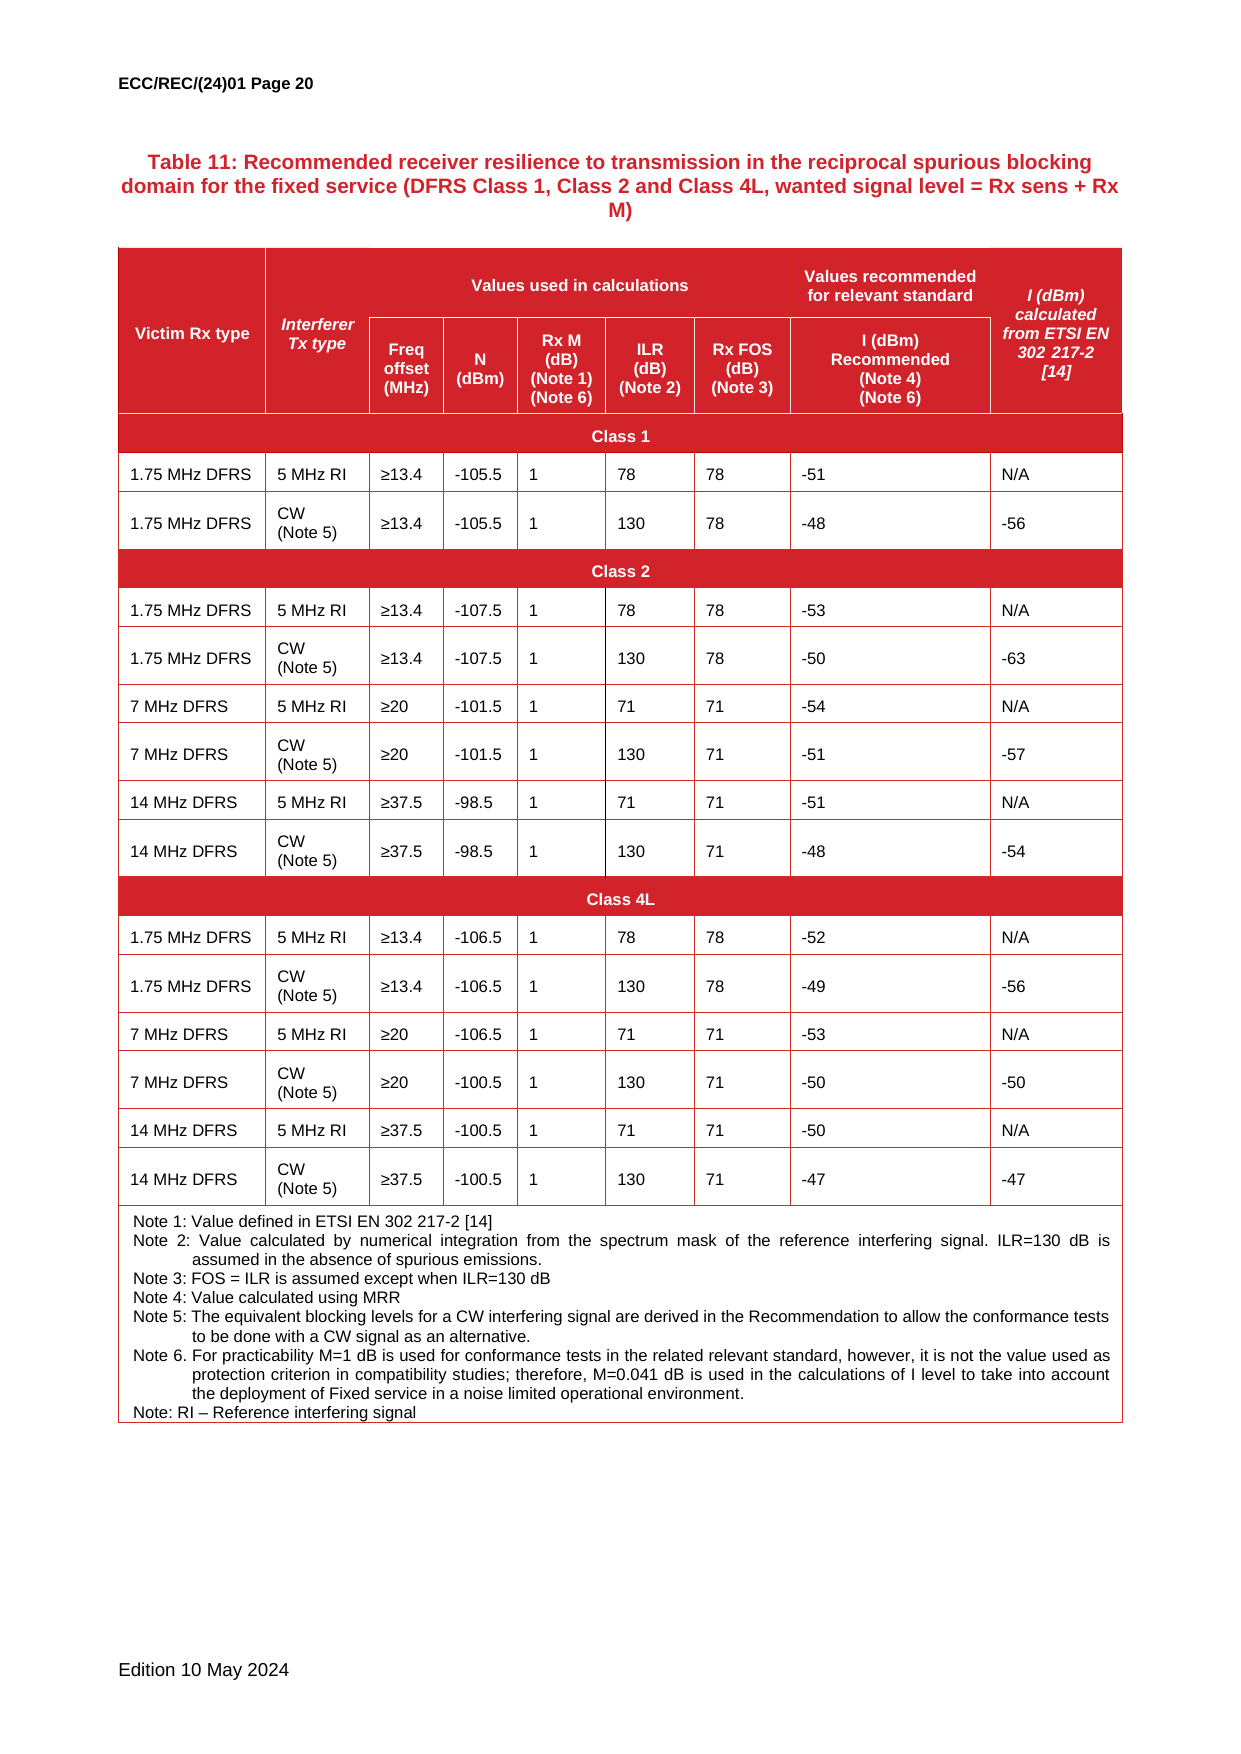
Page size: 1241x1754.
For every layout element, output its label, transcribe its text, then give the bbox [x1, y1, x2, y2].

table_cell 5 MHz RI [266, 916, 369, 954]
table_cell CW (Note 5) [266, 820, 369, 876]
table_cell -52 [791, 916, 990, 954]
table_cell 130 [606, 1051, 694, 1108]
table_cell 78 [606, 588, 694, 626]
table_cell 7 MHz DFRS [119, 685, 265, 722]
table_cell 7 MHz DFRS [119, 1051, 265, 1108]
table_cell ≥37.5 [370, 781, 443, 819]
table_cell -49 [791, 955, 990, 1012]
table_cell Note 1: Value defined in ETSI EN 302 217-2 [14] Note 2: Value calculated by numerical integration from the spectrum mask of the reference interfering signal. ILR=130 dB is assumed in the absence of spurious emissions. Note 3: FOS = ILR is assumed except when ILR=130 dB Note 4: Value calculated using MRR Note 5: The equivalent blocking levels for a CW interfering signal are derived in the Recommendation to allow the conformance tests to be done with a CW signal as an alternative. Note 6. For practicability M=1 dB is used for conformance tests in the related relevant standard, however, it is not the value used as protection criterion in compatibility studies; therefore, M=0.041 dB is used in the calculations of I level to take into account the deployment of Fixed service in a noise limited operational environment. Note: RI – Reference interfering signal [119, 1206, 1122, 1422]
table_cell -107.5 [444, 627, 517, 683]
table_cell 1 [518, 685, 605, 722]
table_cell 5 MHz RI [266, 1013, 369, 1050]
table_cell -54 [791, 685, 990, 722]
table_header Interferer Tx type [266, 248, 369, 413]
table_cell 1 [518, 820, 605, 876]
table_cell 14 MHz DFRS [119, 781, 265, 819]
table_cell N/A [991, 1109, 1122, 1147]
table_cell 130 [606, 955, 694, 1012]
table_cell ≥20 [370, 723, 443, 780]
table_cell 1.75 MHz DFRS [119, 627, 265, 683]
table_cell -54 [991, 820, 1122, 876]
table_cell ≥13.4 [370, 916, 443, 954]
table_cell -53 [791, 1013, 990, 1050]
table_cell -57 [991, 723, 1122, 780]
table_cell -101.5 [444, 685, 517, 722]
table_cell 78 [695, 492, 790, 548]
table_cell -106.5 [444, 1013, 517, 1050]
table_cell 1.75 MHz DFRS [119, 453, 265, 491]
table_cell 71 [695, 1148, 790, 1204]
table_cell 78 [606, 916, 694, 954]
table_cell -101.5 [444, 723, 517, 780]
table_cell -63 [991, 627, 1122, 683]
table_cell CW (Note 5) [266, 723, 369, 780]
table_cell 1 [518, 955, 605, 1012]
table_cell CW (Note 5) [266, 955, 369, 1012]
table_cell 1 [518, 781, 605, 819]
table_cell 5 MHz RI [266, 781, 369, 819]
table_cell Rx FOS (dB) (Note 3) [695, 318, 790, 413]
table_cell 5 MHz RI [266, 588, 369, 626]
table_header Values recommended for relevant standard [791, 248, 990, 317]
table_cell 1 [518, 723, 605, 780]
table_cell -106.5 [444, 916, 517, 954]
table_cell -100.5 [444, 1148, 517, 1204]
table_cell 1 [518, 492, 605, 548]
table_cell 78 [695, 627, 790, 683]
table_cell 7 MHz DFRS [119, 1013, 265, 1050]
table_cell ≥37.5 [370, 1148, 443, 1204]
table_cell 1.75 MHz DFRS [119, 492, 265, 548]
table_header Victim Rx type [119, 248, 265, 413]
table_cell N/A [991, 588, 1122, 626]
table_cell N (dBm) [444, 318, 517, 413]
table_cell 130 [606, 723, 694, 780]
table_cell 5 MHz RI [266, 453, 369, 491]
table_cell -48 [791, 820, 990, 876]
table_cell 5 MHz RI [266, 1109, 369, 1147]
table_cell -105.5 [444, 492, 517, 548]
table_header I (dBm) calculated from ETSI EN 302 217-2 [14] [991, 248, 1122, 413]
table_cell 71 [695, 1051, 790, 1108]
table_cell 71 [606, 1013, 694, 1050]
table_cell -50 [791, 1109, 990, 1147]
table_cell 14 MHz DFRS [119, 820, 265, 876]
table_cell 78 [695, 453, 790, 491]
table_cell 1 [518, 1013, 605, 1050]
table_cell 130 [606, 627, 694, 683]
table_cell 1.75 MHz DFRS [119, 588, 265, 626]
table_cell 71 [695, 723, 790, 780]
table_cell -51 [791, 781, 990, 819]
table_cell 5 MHz RI [266, 685, 369, 722]
table_cell 78 [695, 955, 790, 1012]
table_cell Class 2 [119, 550, 1122, 587]
table_cell N/A [991, 781, 1122, 819]
table_cell -50 [991, 1051, 1122, 1108]
table_cell 78 [695, 916, 790, 954]
table_cell 1 [518, 916, 605, 954]
table_cell ILR (dB) (Note 2) [606, 318, 694, 413]
table_header Values used in calculations [370, 248, 790, 317]
table_cell -100.5 [444, 1051, 517, 1108]
table_cell 14 MHz DFRS [119, 1148, 265, 1204]
table_cell -98.5 [444, 820, 517, 876]
table_cell -56 [991, 492, 1122, 548]
table_cell ≥37.5 [370, 1109, 443, 1147]
table_cell 1 [518, 1148, 605, 1204]
table_cell 71 [695, 1109, 790, 1147]
table_cell ≥13.4 [370, 627, 443, 683]
table_cell ≥37.5 [370, 820, 443, 876]
table_cell 1 [518, 1109, 605, 1147]
table_cell -106.5 [444, 955, 517, 1012]
table_cell -47 [791, 1148, 990, 1204]
table_cell 78 [695, 588, 790, 626]
table_cell -107.5 [444, 588, 517, 626]
table_cell 1 [518, 588, 605, 626]
table_cell CW (Note 5) [266, 627, 369, 683]
table_cell -100.5 [444, 1109, 517, 1147]
table_cell -105.5 [444, 453, 517, 491]
table_cell -47 [991, 1148, 1122, 1204]
table_cell -48 [791, 492, 990, 548]
table_cell 71 [606, 685, 694, 722]
table_cell -51 [791, 723, 990, 780]
table_cell -56 [991, 955, 1122, 1012]
table_cell -98.5 [444, 781, 517, 819]
table_cell N/A [991, 1013, 1122, 1050]
table_cell -50 [791, 627, 990, 683]
table_cell 1.75 MHz DFRS [119, 916, 265, 954]
table_cell CW (Note 5) [266, 1148, 369, 1204]
table_cell N/A [991, 685, 1122, 722]
table_cell 1.75 MHz DFRS [119, 955, 265, 1012]
table_cell CW (Note 5) [266, 492, 369, 548]
table_cell ≥20 [370, 1013, 443, 1050]
table_cell 130 [606, 492, 694, 548]
table_cell N/A [991, 453, 1122, 491]
table_cell 71 [695, 685, 790, 722]
table_cell 71 [695, 781, 790, 819]
table_cell -50 [791, 1051, 990, 1108]
table_cell Freq offset (MHz) [370, 318, 443, 413]
table_cell 71 [695, 1013, 790, 1050]
table_cell 78 [606, 453, 694, 491]
table_cell 1 [518, 453, 605, 491]
table_cell ≥20 [370, 1051, 443, 1108]
table_cell Rx M (dB) (Note 1) (Note 6) [518, 318, 605, 413]
table_cell 71 [695, 820, 790, 876]
table_cell ≥20 [370, 685, 443, 722]
table_cell 71 [606, 781, 694, 819]
table_cell ≥13.4 [370, 492, 443, 548]
table_cell N/A [991, 916, 1122, 954]
table_cell -53 [791, 588, 990, 626]
table_cell I (dBm) Recommended (Note 4) (Note 6) [791, 318, 990, 413]
table_cell 130 [606, 820, 694, 876]
table_cell CW (Note 5) [266, 1051, 369, 1108]
table_cell 71 [606, 1109, 694, 1147]
table_cell 1 [518, 627, 605, 683]
table_cell 14 MHz DFRS [119, 1109, 265, 1147]
table_cell 130 [606, 1148, 694, 1204]
table_cell ≥13.4 [370, 588, 443, 626]
table_cell 7 MHz DFRS [119, 723, 265, 780]
table_cell ≥13.4 [370, 453, 443, 491]
table_cell -51 [791, 453, 990, 491]
table_cell ≥13.4 [370, 955, 443, 1012]
table_cell Class 1 [119, 414, 1122, 452]
table_cell 1 [518, 1051, 605, 1108]
text Table 11: Recommended receiver resilience to transmission in the reciprocal spurious blocking domain for the fixed service (DFRS Class 1, Class 2 and Class 4L, wanted signal level = Rx sens + Rx M) [118, 150, 1122, 222]
table_cell Class 4L [119, 878, 1122, 915]
